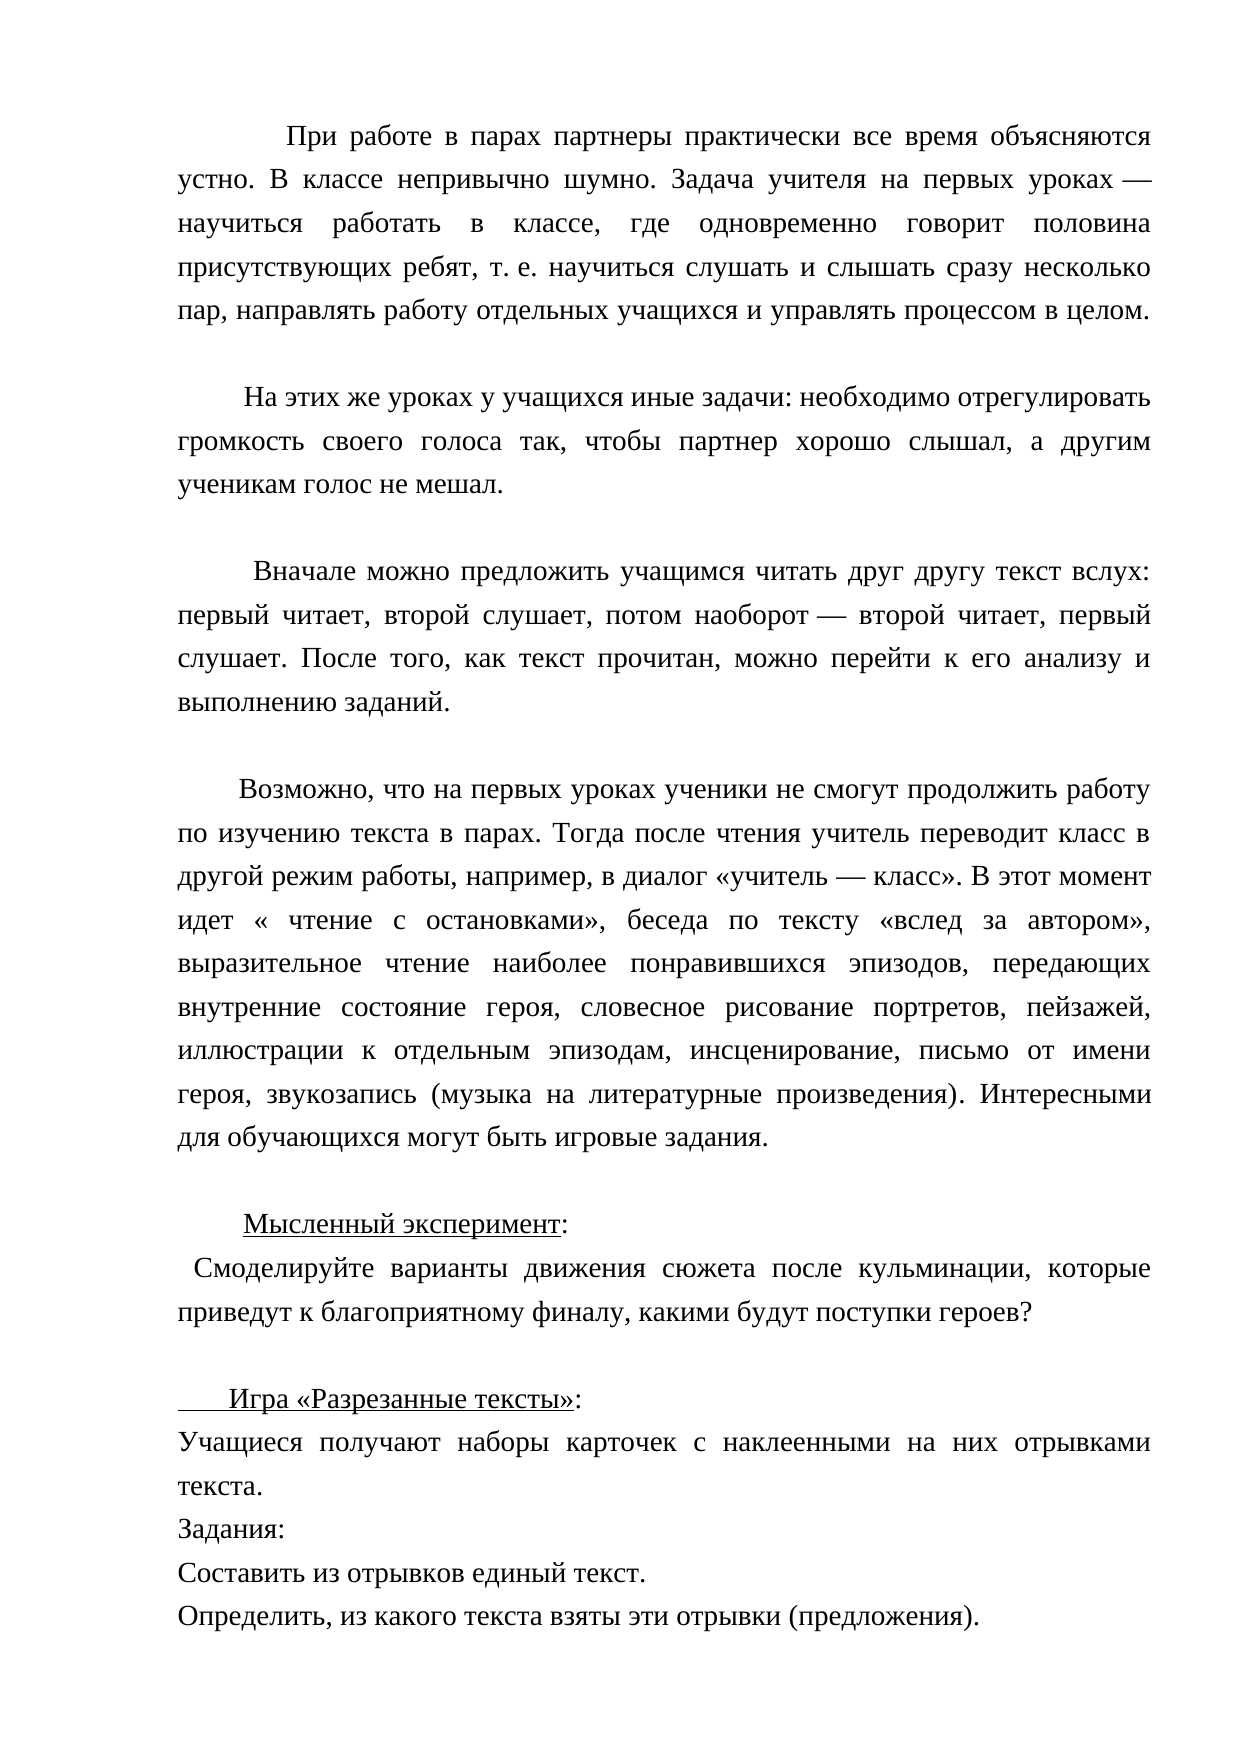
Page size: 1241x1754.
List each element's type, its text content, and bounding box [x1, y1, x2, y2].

text Смоделируйте варианты движения сюжета после кульминации, которые приведут к благоприятному финалу, какими будут поступки героев? [177, 1250, 1152, 1327]
text При работе в парах партнеры практически все время объясняются устно. В классе непривычно шумно. Задача учителя на первых уроках — научиться работать в классе, где одновременно говорит половина присутствующих ребят, т. е. научиться слушать и слышать сразу несколько пар, направлять работу отдельных учащихся и управлять процессом в целом. [177, 118, 1152, 369]
text На этих же уроках у учащихся иные задачи: необходимо отрегулировать громкость своего голоса так, чтобы партнер хорошо слышал, а другим ученикам голос не мешал. [177, 379, 1152, 500]
text Игра «Разрезанные тексты»: [177, 1381, 1152, 1414]
text Составить из отрывков единый текст. [177, 1555, 1152, 1588]
text Вначале можно предложить учащимся читать друг другу текст вслух: первый читает, второй слушает, потом наоборот — второй читает, первый слушает. После того, как текст прочитан, можно перейти к его анализу и выполнению заданий. [177, 510, 1152, 718]
text Учащиеся получают наборы карточек с наклеенными на них отрывками текста. [177, 1424, 1152, 1501]
text Задания: [177, 1511, 1152, 1545]
text Определить, из какого текста взяты эти отрывки (предложения). [177, 1598, 1152, 1632]
text Возможно, что на первых уроках ученики не смогут продолжить работу по изучению текста в парах. Тогда после чтения учитель переводит класс в другой режим работы, например, в диалог «учитель — класс». В этот момент идет « чтение с остановками», беседа по тексту «вслед за автором», выразительное чтение наиболее понравившихся эпизодов, передающих внутренние состояние героя, словесное рисование портретов, пейзажей, иллюстрации к отдельным эпизодам, инсценирование, письмо от имени героя, звукозапись (музыка на литературные произведения). Интересными для обучающихся могут быть игровые задания. [177, 728, 1152, 1153]
text Мысленный эксперимент: [177, 1207, 1152, 1240]
